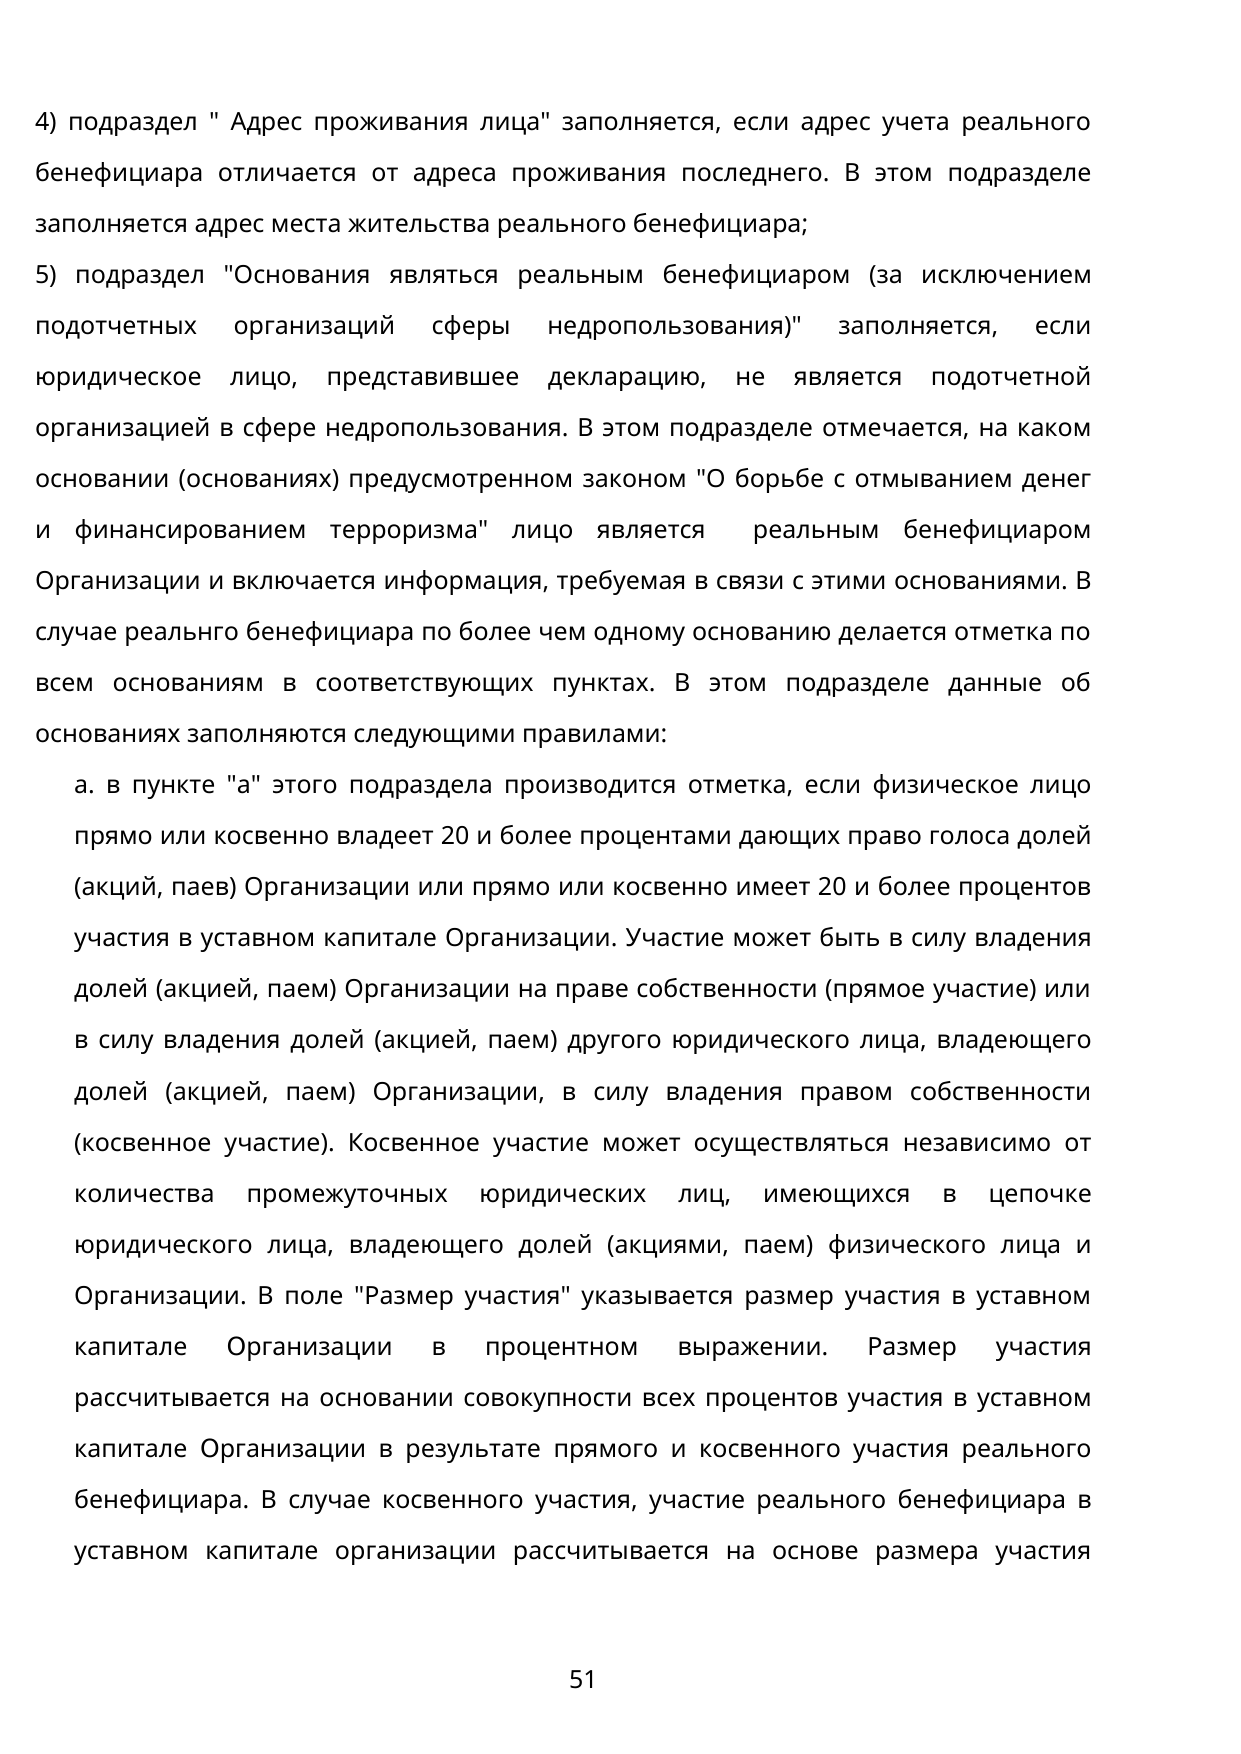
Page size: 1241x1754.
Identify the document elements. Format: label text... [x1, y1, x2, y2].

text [74, 767, 1092, 1567]
text 5) подраздел "Основания являться реальным бенефициаром (за исключением подотчетных организаций сферы недропользования)" заполняется, если юридическое лицо, представившее декларацию, не является подотчетной организацией в сфере недропользования. В этом подразделе отмечается, на каком основании (основаниях) предусмотренном законом "О борьбе с отмыванием денег и финансированием терроризма" лицо является реальным бенефициаром Организации и включается информация, требуемая в связи с этими основаниями. В случае реальнго бенефициара по более чем одному основанию делается отметка по всем основаниям в соответствующих пунктах. В этом подразделе данные об основаниях заполняются следующими правилами: [35, 257, 1092, 750]
text 4) подраздел " Адрес проживания лица" заполняется, если адрес учета реального бенефициара отличается от адреса проживания последнего. В этом подразделе заполняется адрес места жительства реального бенефициара; [35, 103, 1092, 239]
